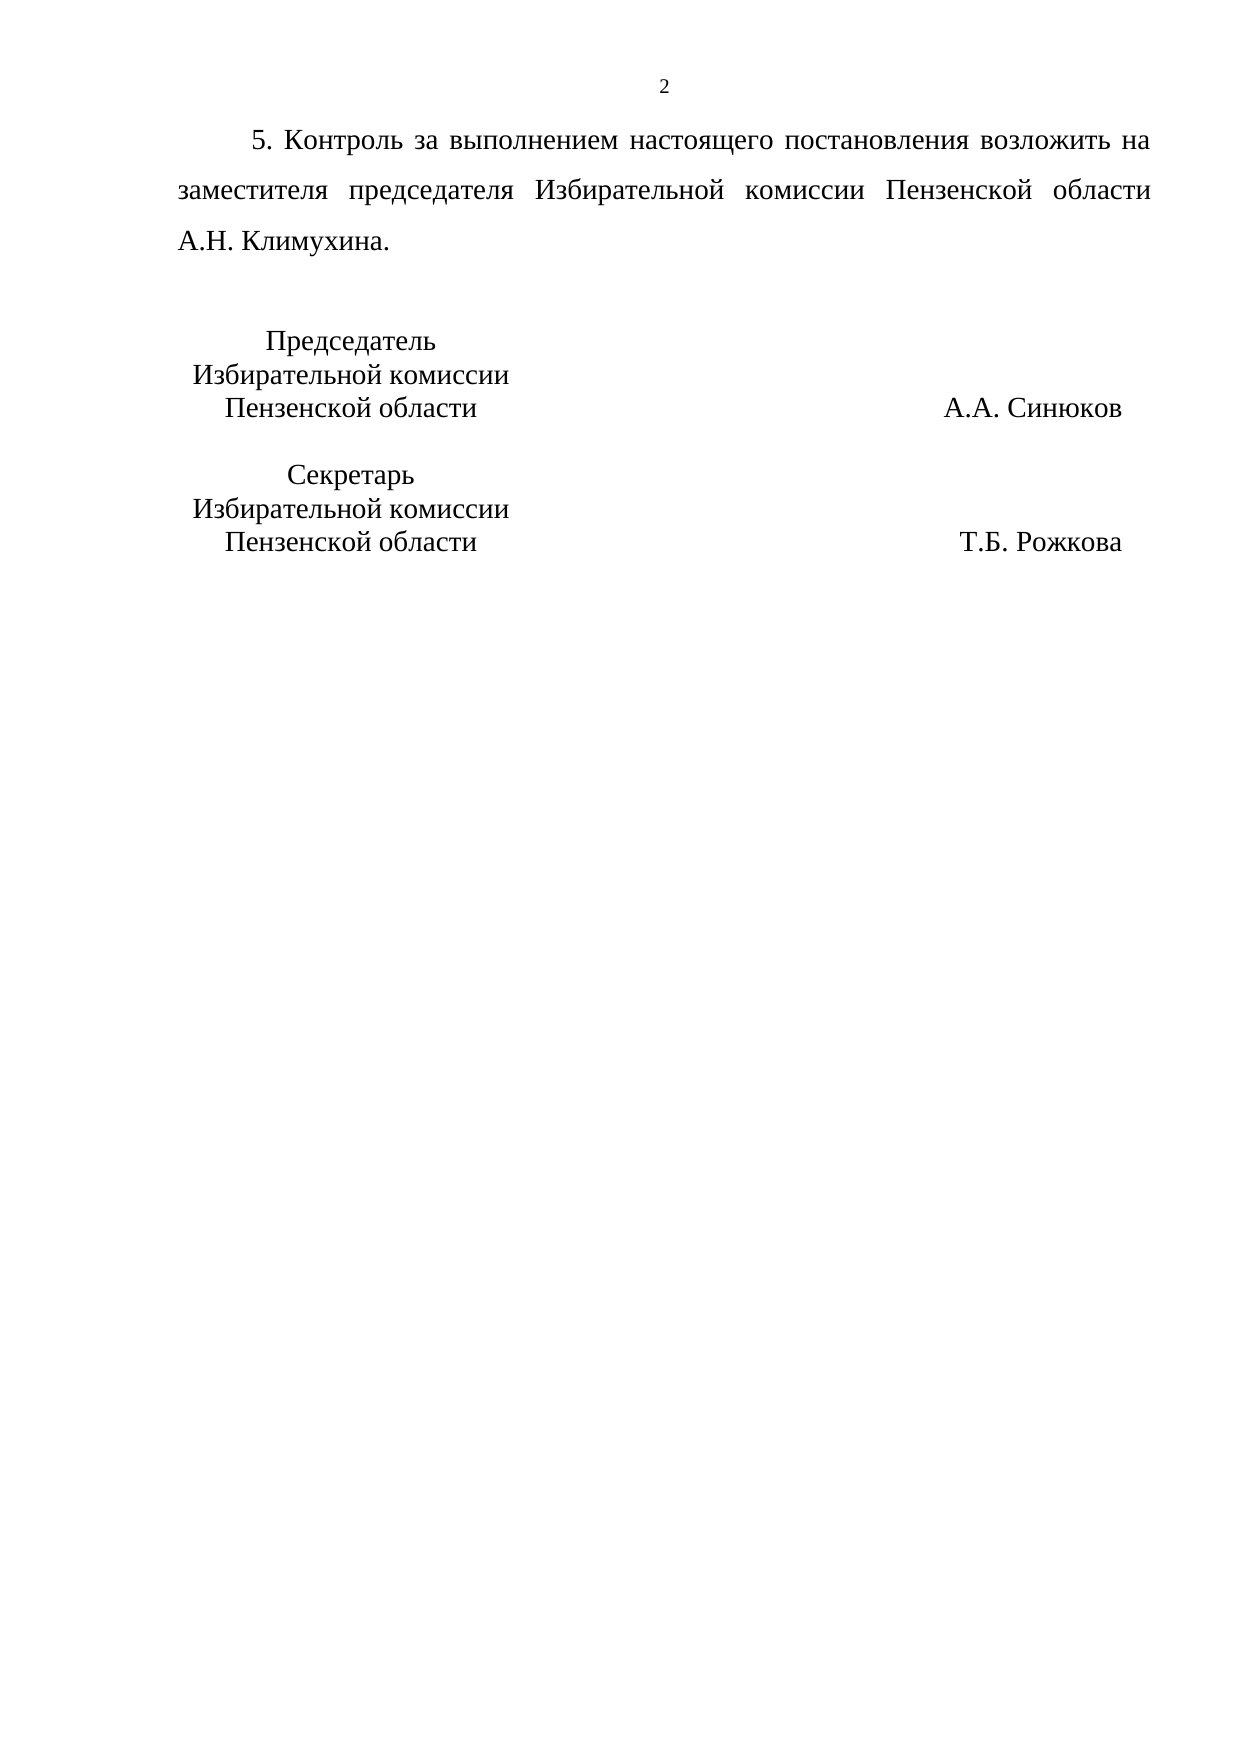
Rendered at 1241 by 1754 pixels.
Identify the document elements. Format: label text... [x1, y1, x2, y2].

text 5. Контроль за выполнением настоящего постановления возложить на заместителя председателя Избирательной комиссии Пензенской области А.Н. Климухина. [177, 122, 1152, 256]
table_header А.А. Синюков Т.Б. Рожкова [532, 323, 1129, 592]
table_header Председатель Избирательной комиссии Пензенской области Секретарь Избирательной комиссии Пензенской области [170, 323, 532, 592]
